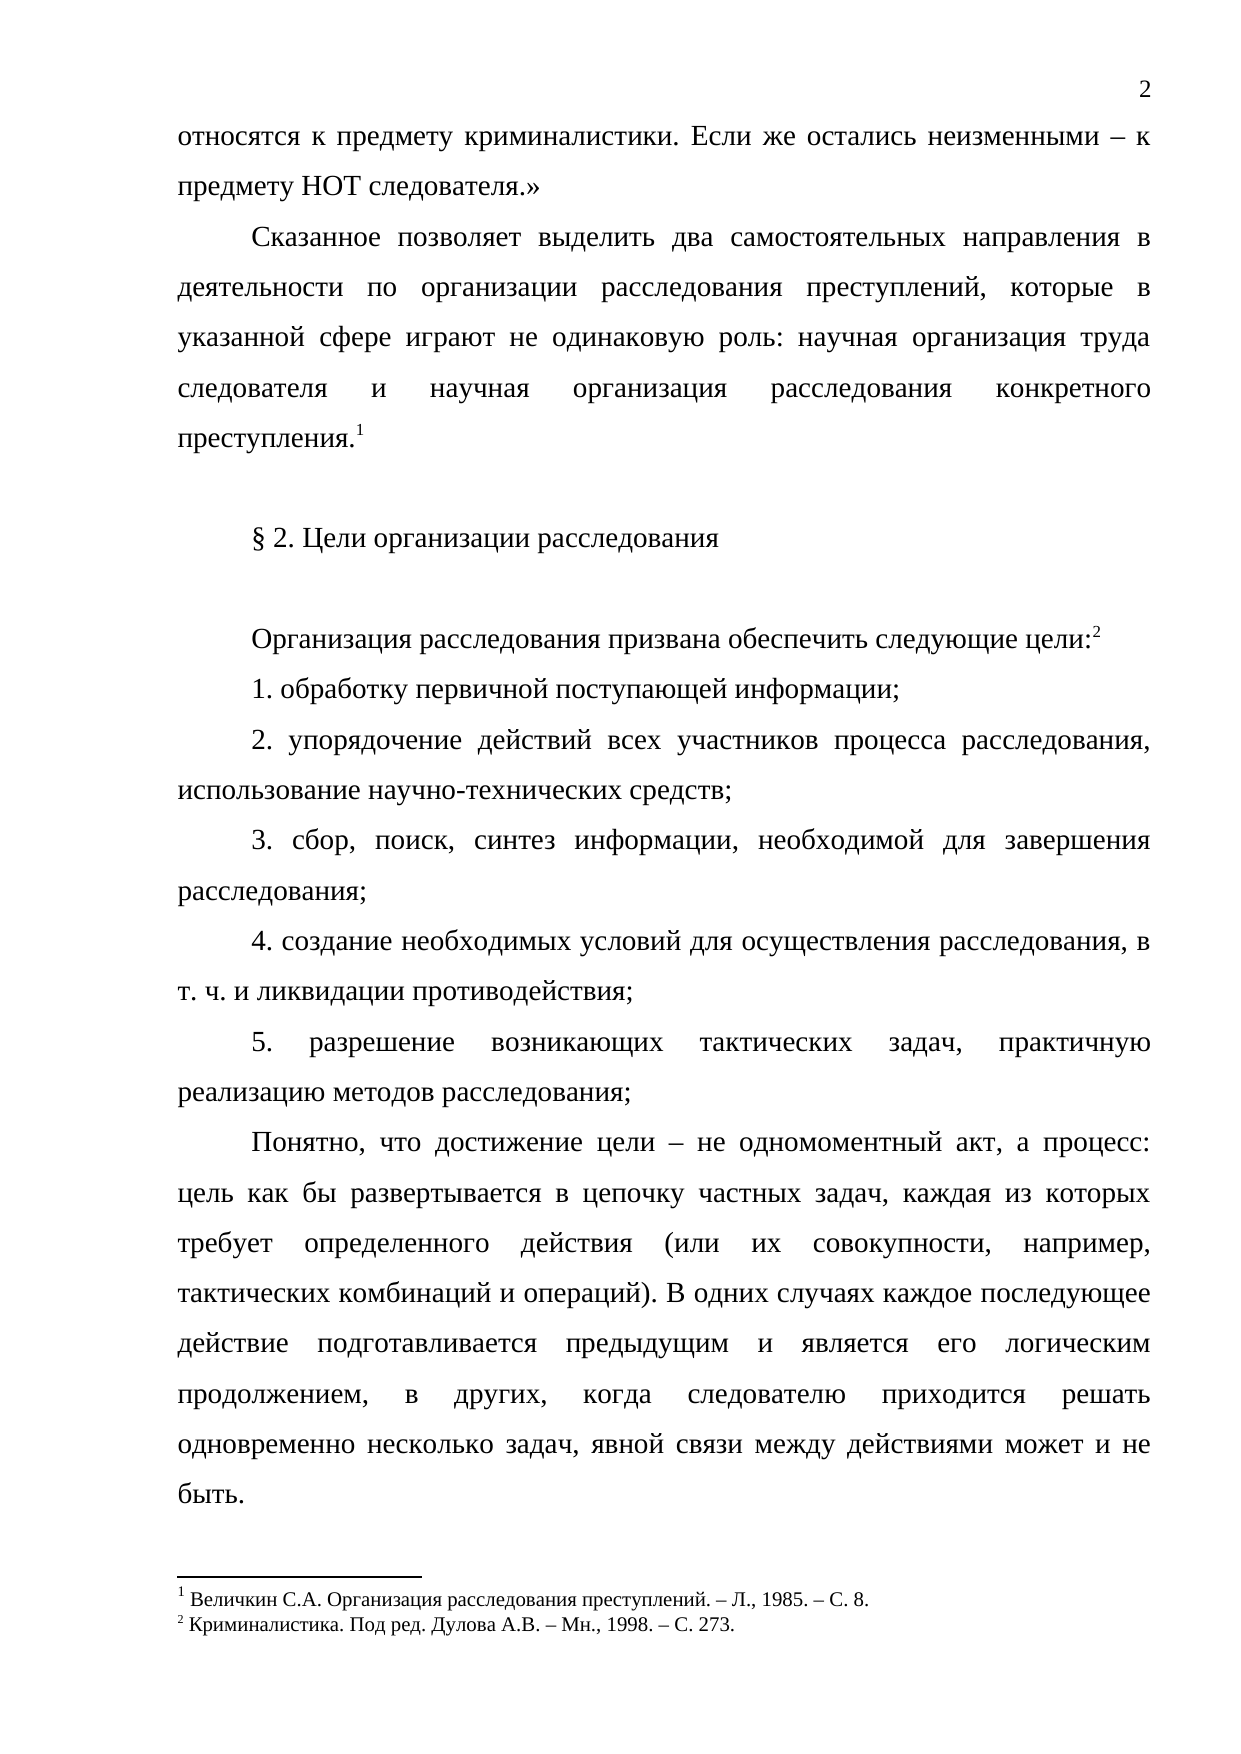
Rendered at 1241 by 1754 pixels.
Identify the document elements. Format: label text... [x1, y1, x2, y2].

text Сказанное позволяет выделить два самостоятельных направления в деятельности по организации расследования преступлений, которые в указанной сфере играют не одинаковую роль: научная организация труда следователя и научная организация расследования конкретного преступления. [177, 219, 1152, 453]
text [177, 118, 1152, 202]
text 3. сбор, поиск, синтез информации, необходимой для завершения расследования; [177, 822, 1152, 906]
text 5. разрешение возникающих тактических задач, практичную реализацию методов расследования; [177, 1024, 1152, 1108]
subtitle § 2. Цели организации расследования [177, 521, 1152, 554]
text 4. создание необходимых условий для осуществления расследования, в т. ч. и ликвидации противодействия; [177, 923, 1152, 1007]
text 1. обработку первичной поступающей информации; [177, 672, 1152, 705]
text Организация расследования призвана обеспечить следующие цели: [177, 621, 1152, 655]
text 2. упорядочение действий всех участников процесса расследования, использование научно-технических средств; [177, 722, 1152, 806]
text Понятно, что достижение цели – не одномоментный акт, а процесс: цель как бы развертывается в цепочку частных задач, каждая из которых требует определенного действия (или их совокупности, например, тактических комбинаций и операций). В одних случаях каждое последующее действие подготавливается предыдущим и является его логическим продолжением, в других, когда следователю приходится решать одновременно несколько задач, явной связи между действиями может и не быть. [177, 1124, 1152, 1510]
